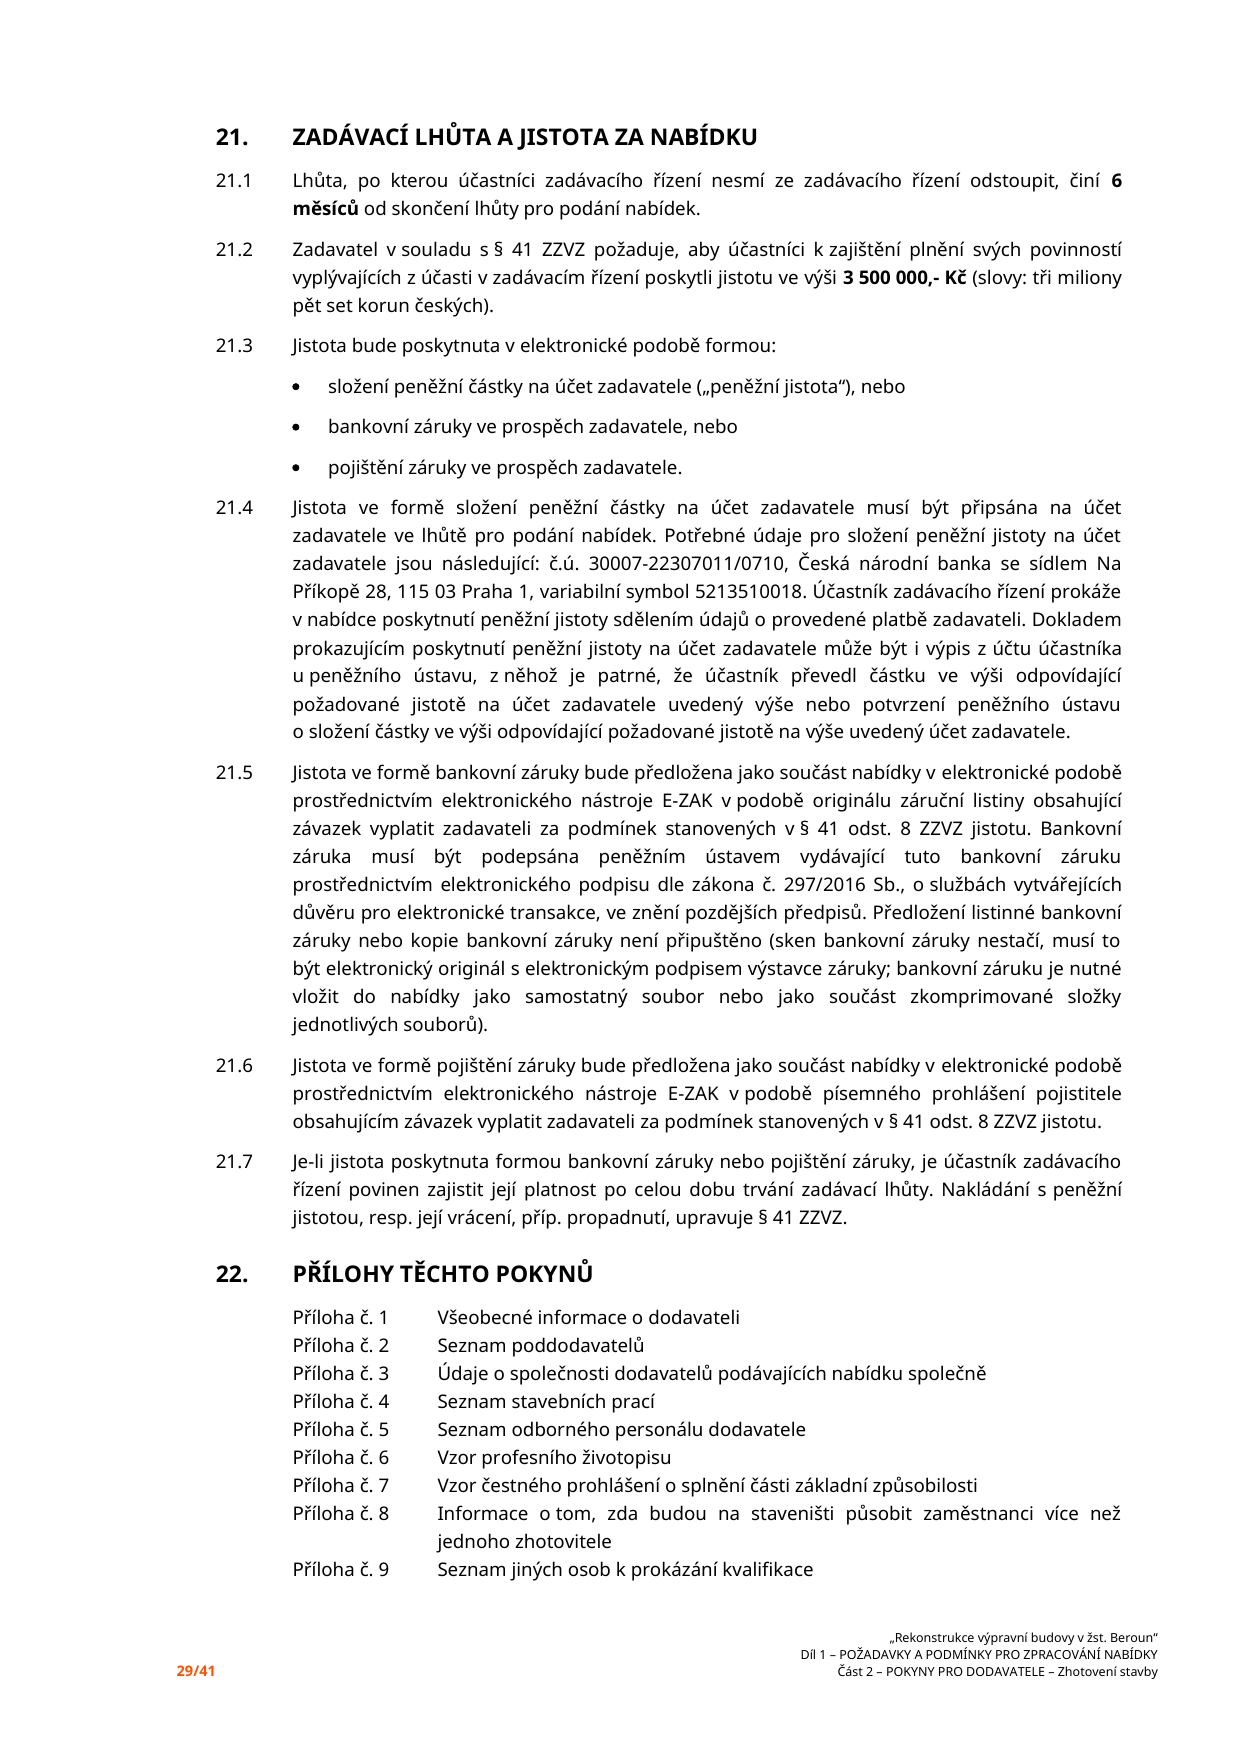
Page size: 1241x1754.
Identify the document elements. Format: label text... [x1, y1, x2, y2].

text Jistota ve formě pojištění záruky bude předložena jako součást nabídky v elektronické podobě prostřednictvím elektronického nástroje E-ZAK v podobě písemného prohlášení pojistitele obsahujícím závazek vyplatit zadavateli za podmínek stanovených v § 41 odst. 8 ZZVZ jistotu. [216, 1052, 1122, 1134]
text ZADÁVACÍ LHŮTA A JISTOTA ZA NABÍDKU [216, 121, 1122, 152]
text Příloha č. 7 Vzor čestného prohlášení o splnění části základní způsobilosti [292, 1473, 1122, 1498]
text Příloha č. 8 Informace o tom, zda budou na staveništi působit zaměstnanci více než jednoho zhotovitele [292, 1501, 1122, 1554]
text Zadavatel v souladu s § 41 ZZVZ požaduje, aby účastníci k zajištění plnění svých povinností vyplývajících z účasti v zadávacím řízení poskytli jistotu ve výši 3 500 000,- Kč (slovy: tři miliony pět set korun českých). [216, 236, 1122, 318]
text pojištění záruky ve prospěch zadavatele. [292, 454, 1122, 480]
text Příloha č. 3 Údaje o společnosti dodavatelů podávajících nabídku společně [292, 1361, 1122, 1386]
text Příloha č. 5 Seznam odborného personálu dodavatele [292, 1417, 1122, 1442]
text Příloha č. 2 Seznam poddodavatelů [292, 1333, 1122, 1358]
text Jistota bude poskytnuta v elektronické podobě formou: [216, 333, 1122, 358]
text Příloha č. 4 Seznam stavebních prací [292, 1389, 1122, 1414]
text složení peněžní částky na účet zadavatele („peněžní jistota“), nebo [292, 373, 1122, 399]
text Příloha č. 9 Seznam jiných osob k prokázání kvalifikace [292, 1557, 1122, 1582]
text Příloha č. 1 Všeobecné informace o dodavateli [292, 1304, 1122, 1330]
text Jistota ve formě bankovní záruky bude předložena jako součást nabídky v elektronické podobě prostřednictvím elektronického nástroje E-ZAK v podobě originálu záruční listiny obsahující závazek vyplatit zadavateli za podmínek stanovených v § 41 odst. 8 ZZVZ jistotu. Bankovní záruka musí být podepsána peněžním ústavem vydávající tuto bankovní záruku prostřednictvím elektronického podpisu dle zákona č. 297/2016 Sb., o službách vytvářejících důvěru pro elektronické transakce, ve znění pozdějších předpisů. Předložení listinné bankovní záruky nebo kopie bankovní záruky není připuštěno (sken bankovní záruky nestačí, musí to být elektronický originál s elektronickým podpisem výstavce záruky; bankovní záruku je nutné vložit do nabídky jako samostatný soubor nebo jako součást zkomprimované složky jednotlivých souborů). [216, 759, 1122, 1037]
text PŘÍLOHY TĚCHTO POKYNŮ [216, 1258, 1122, 1289]
text Příloha č. 6 Vzor profesního životopisu [292, 1445, 1122, 1470]
text Je-li jistota poskytnuta formou bankovní záruky nebo pojištění záruky, je účastník zadávacího řízení povinen zajistit její platnost po celou dobu trvání zadávací lhůty. Nakládání s peněžní jistotou, resp. její vrácení, příp. propadnutí, upravuje § 41 ZZVZ. [216, 1149, 1122, 1230]
text bankovní záruky ve prospěch zadavatele, nebo [292, 414, 1122, 439]
text Lhůta, po kterou účastníci zadávacího řízení nesmí ze zadávacího řízení odstoupit, činí 6 měsíců od skončení lhůty pro podání nabídek. [216, 167, 1122, 221]
text Jistota ve formě složení peněžní částky na účet zadavatele musí být připsána na účet zadavatele ve lhůtě pro podání nabídek. Potřebné údaje pro složení peněžní jistoty na účet zadavatele jsou následující: č.ú. 30007-22307011/0710, Česká národní banka se sídlem Na Příkopě 28, 115 03 Praha 1, variabilní symbol 5213510018. Účastník zadávacího řízení prokáže v nabídce poskytnutí peněžní jistoty sdělením údajů o provedené platbě zadavateli. Dokladem prokazujícím poskytnutí peněžní jistoty na účet zadavatele může být i výpis z účtu účastníka u peněžního ústavu, z něhož je patrné, že účastník převedl částku ve výši odpovídající požadované jistotě na účet zadavatele uvedený výše nebo potvrzení peněžního ústavu o složení částky ve výši odpovídající požadované jistotě na výše uvedený účet zadavatele. [216, 495, 1122, 744]
